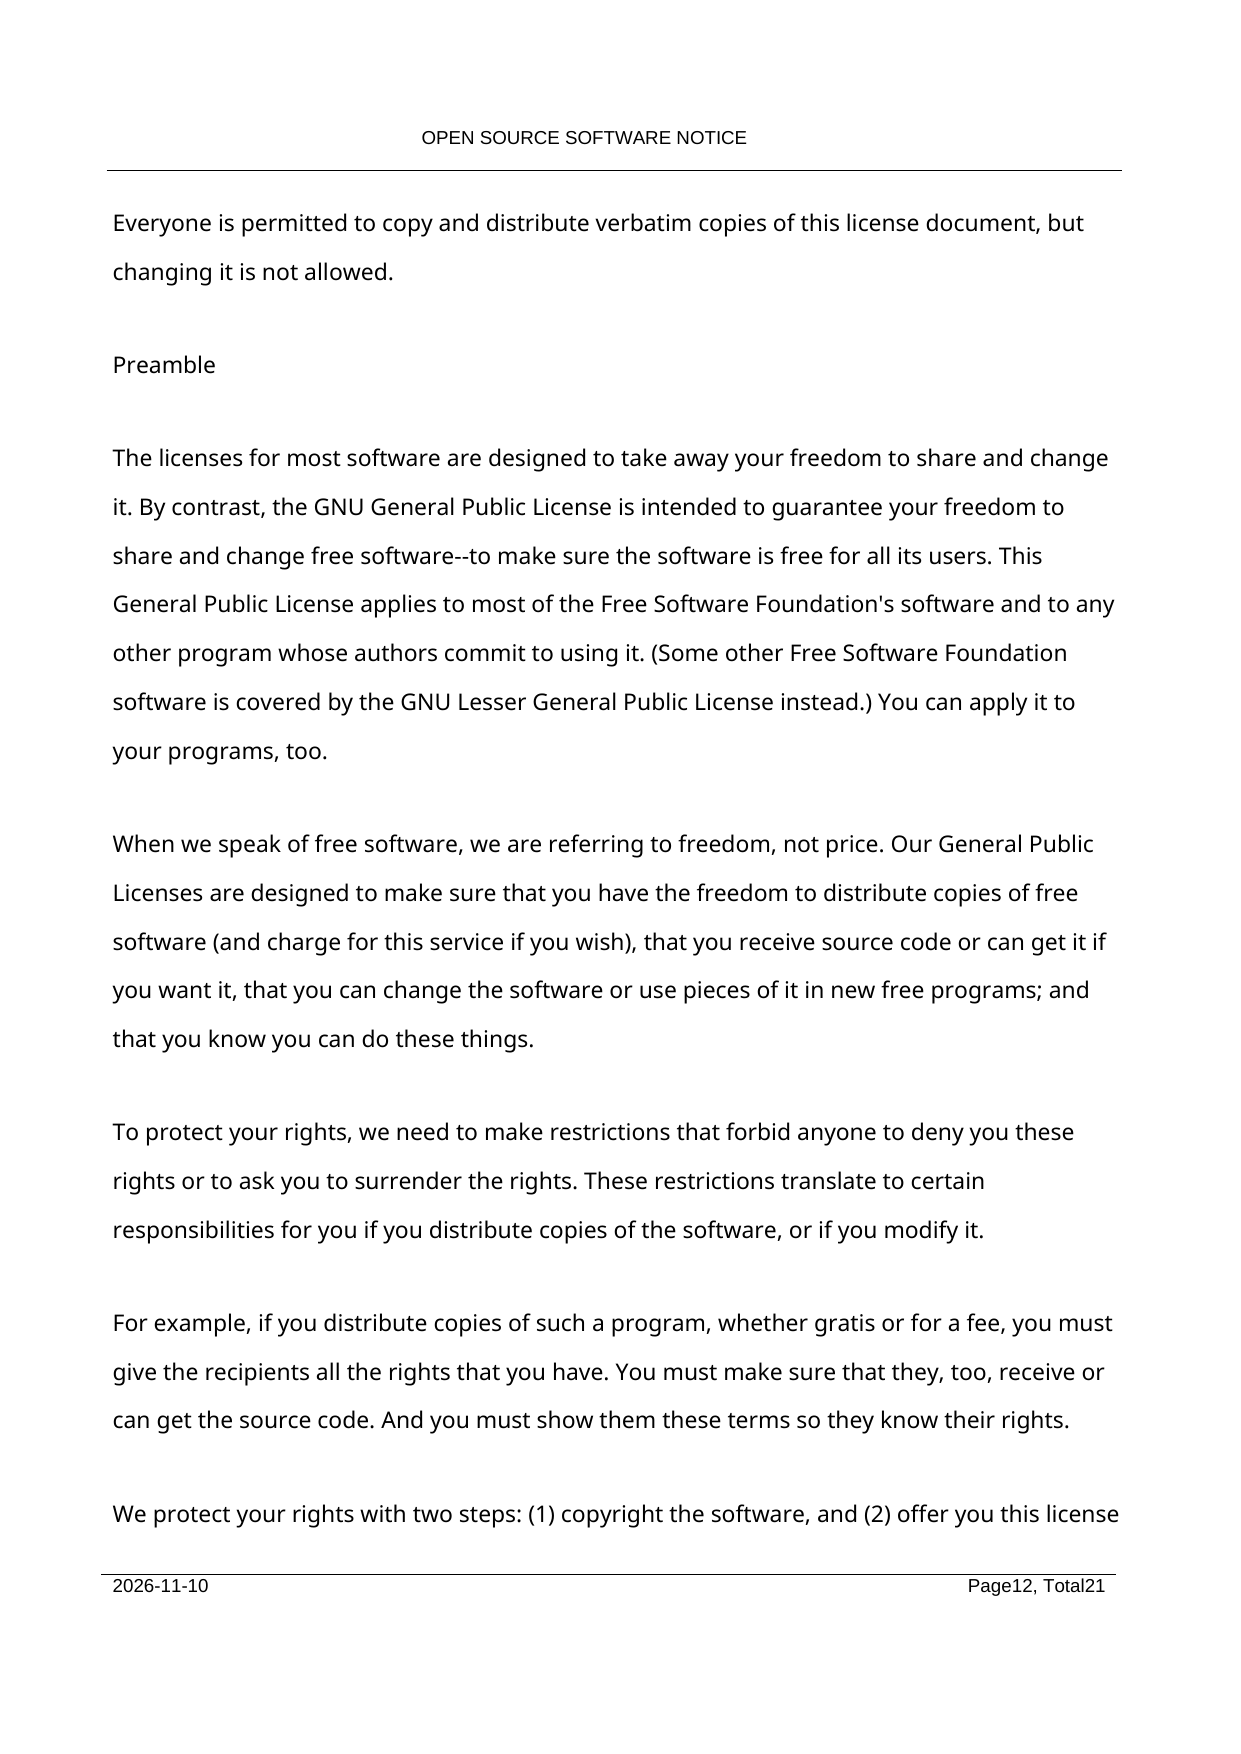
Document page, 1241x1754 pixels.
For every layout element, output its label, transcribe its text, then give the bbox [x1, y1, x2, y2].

text When we speak of free software, we are referring to freedom, not price. Our General Public Licenses are designed to make sure that you have the freedom to distribute copies of free software (and charge for this service if you wish), that you receive source code or can get it if you want it, that you can change the software or use pieces of it in new free programs; and that you know you can do these things. [112, 827, 1128, 1055]
text For example, if you distribute copies of such a program, whether gratis or for a fee, you must give the recipients all the rights that you have. You must make sure that they, too, receive or can get the source code. And you must show them these terms so they know their rights. [112, 1306, 1128, 1436]
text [112, 1497, 1128, 1529]
text Preamble [112, 348, 1128, 381]
text To protect your rights, we need to make restrictions that forbid anyone to deny you these rights or to ask you to surrender the rights. These restrictions translate to certain responsibilities for you if you distribute copies of the software, or if you modify it. [112, 1116, 1128, 1246]
text The licenses for most software are designed to take away your freedom to share and change it. By contrast, the GNU General Public License is intended to guarantee your freedom to share and change free software--to make sure the software is free for all its users. This General Public License applies to most of the Free Software Foundation's software and to any other program whose authors commit to using it. (Some other Free Software Foundation software is covered by the GNU Lesser General Public License instead.) You can apply it to your programs, too. [112, 442, 1128, 767]
text Everyone is permitted to copy and distribute verbatim copies of this license document, but changing it is not allowed. [112, 206, 1128, 288]
